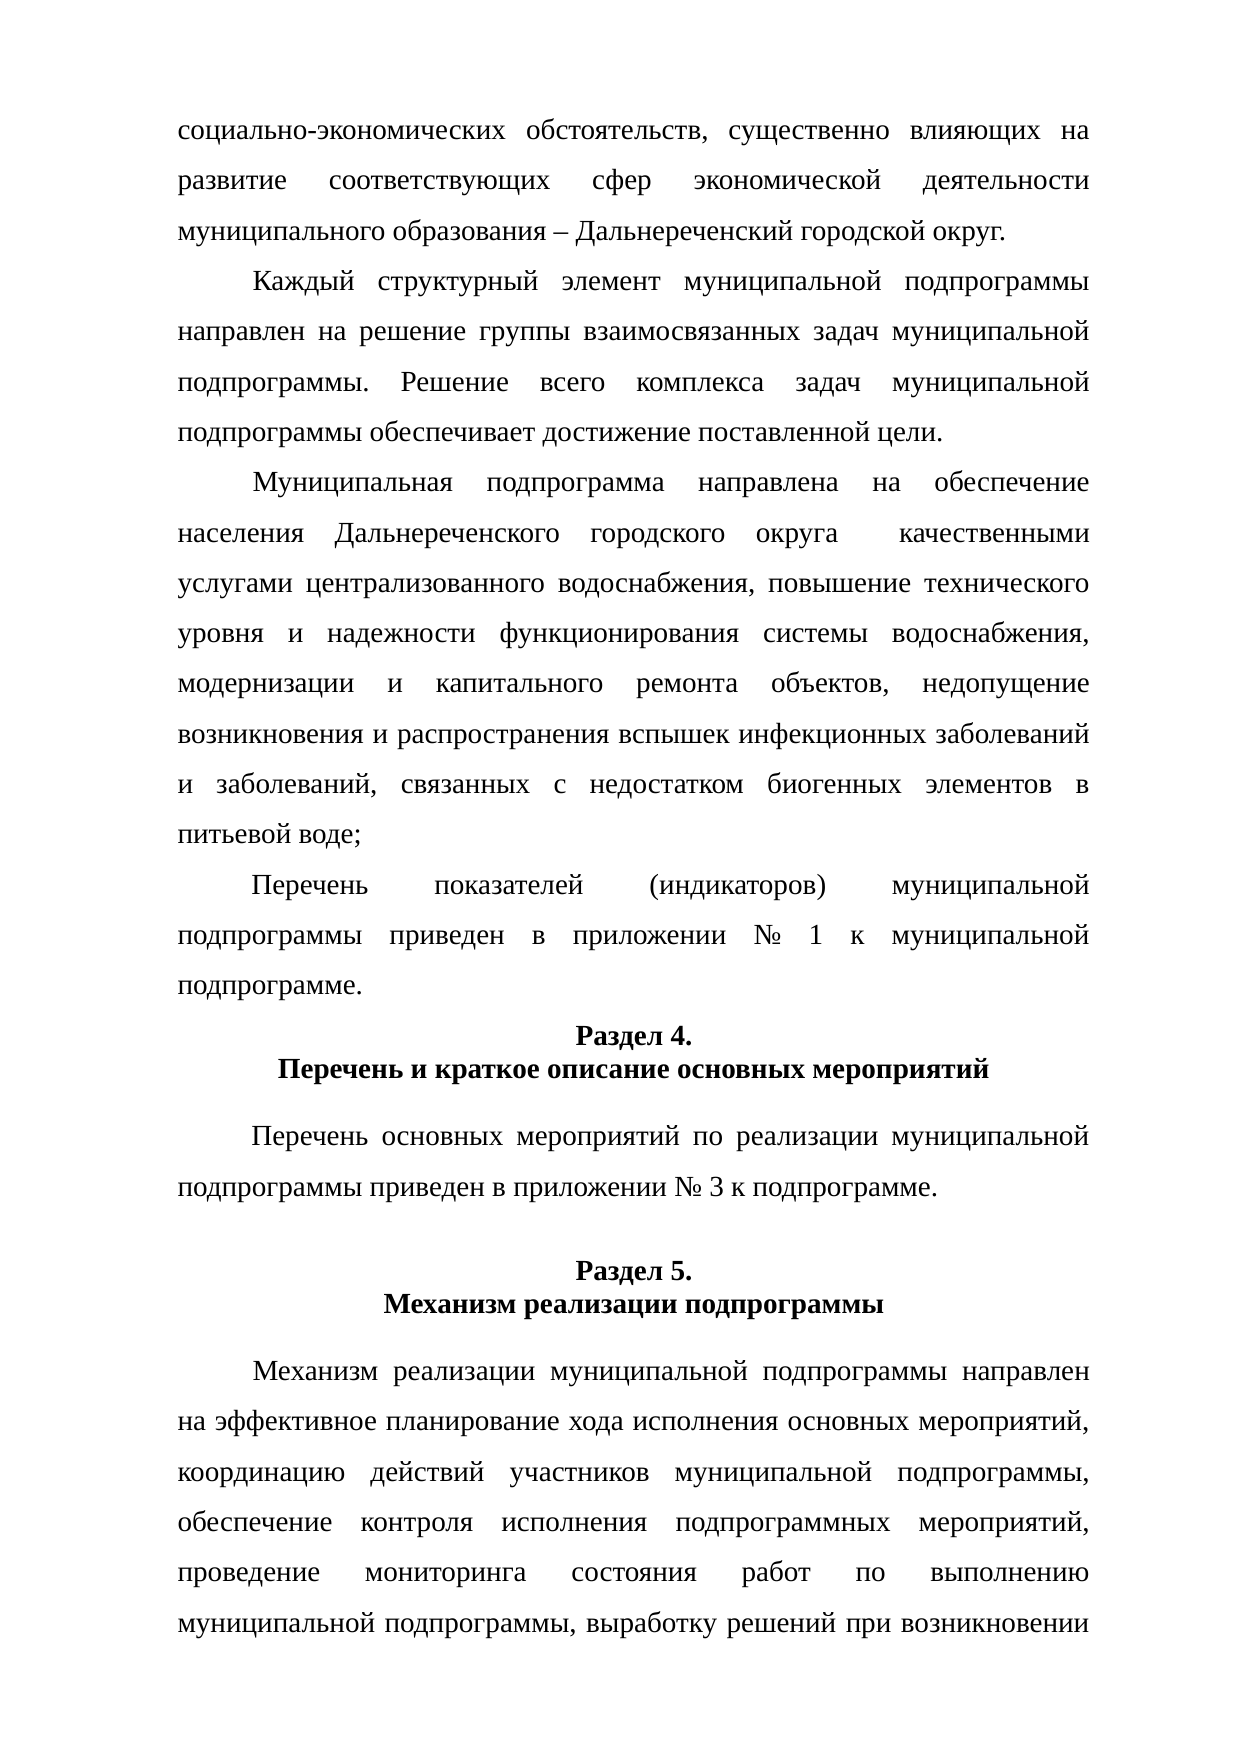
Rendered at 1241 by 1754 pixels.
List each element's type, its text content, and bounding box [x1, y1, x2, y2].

text Перечень основных мероприятий по реализации муниципальной подпрограммы приведен в приложении № 3 к подпрограмме. [177, 1118, 1090, 1202]
text Муниципальная подпрограмма направлена на обеспечение населения Дальнереченского городского округа качественными услугами централизованного водоснабжения, повышение технического уровня и надежности функционирования системы водоснабжения, модернизации и капитального ремонта объектов, недопущение возникновения и распространения вспышек инфекционных заболеваний и заболеваний, связанных с недостатком биогенных элементов в питьевой воде; [177, 464, 1090, 850]
text Механизм реализации подпрограммы [177, 1286, 1090, 1320]
text Раздел 5. [177, 1253, 1090, 1286]
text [177, 1353, 1090, 1638]
text Перечень показателей (индикаторов) муниципальной подпрограммы приведен в приложении № 1 к муниципальной подпрограмме. [177, 867, 1090, 1001]
text Раздел 4. [177, 1018, 1090, 1051]
text Каждый структурный элемент муниципальной подпрограммы направлен на решение группы взаимосвязанных задач муниципальной подпрограммы. Решение всего комплекса задач муниципальной подпрограммы обеспечивает достижение поставленной цели. [177, 263, 1090, 448]
text Перечень и краткое описание основных мероприятий [177, 1051, 1090, 1085]
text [177, 112, 1090, 246]
